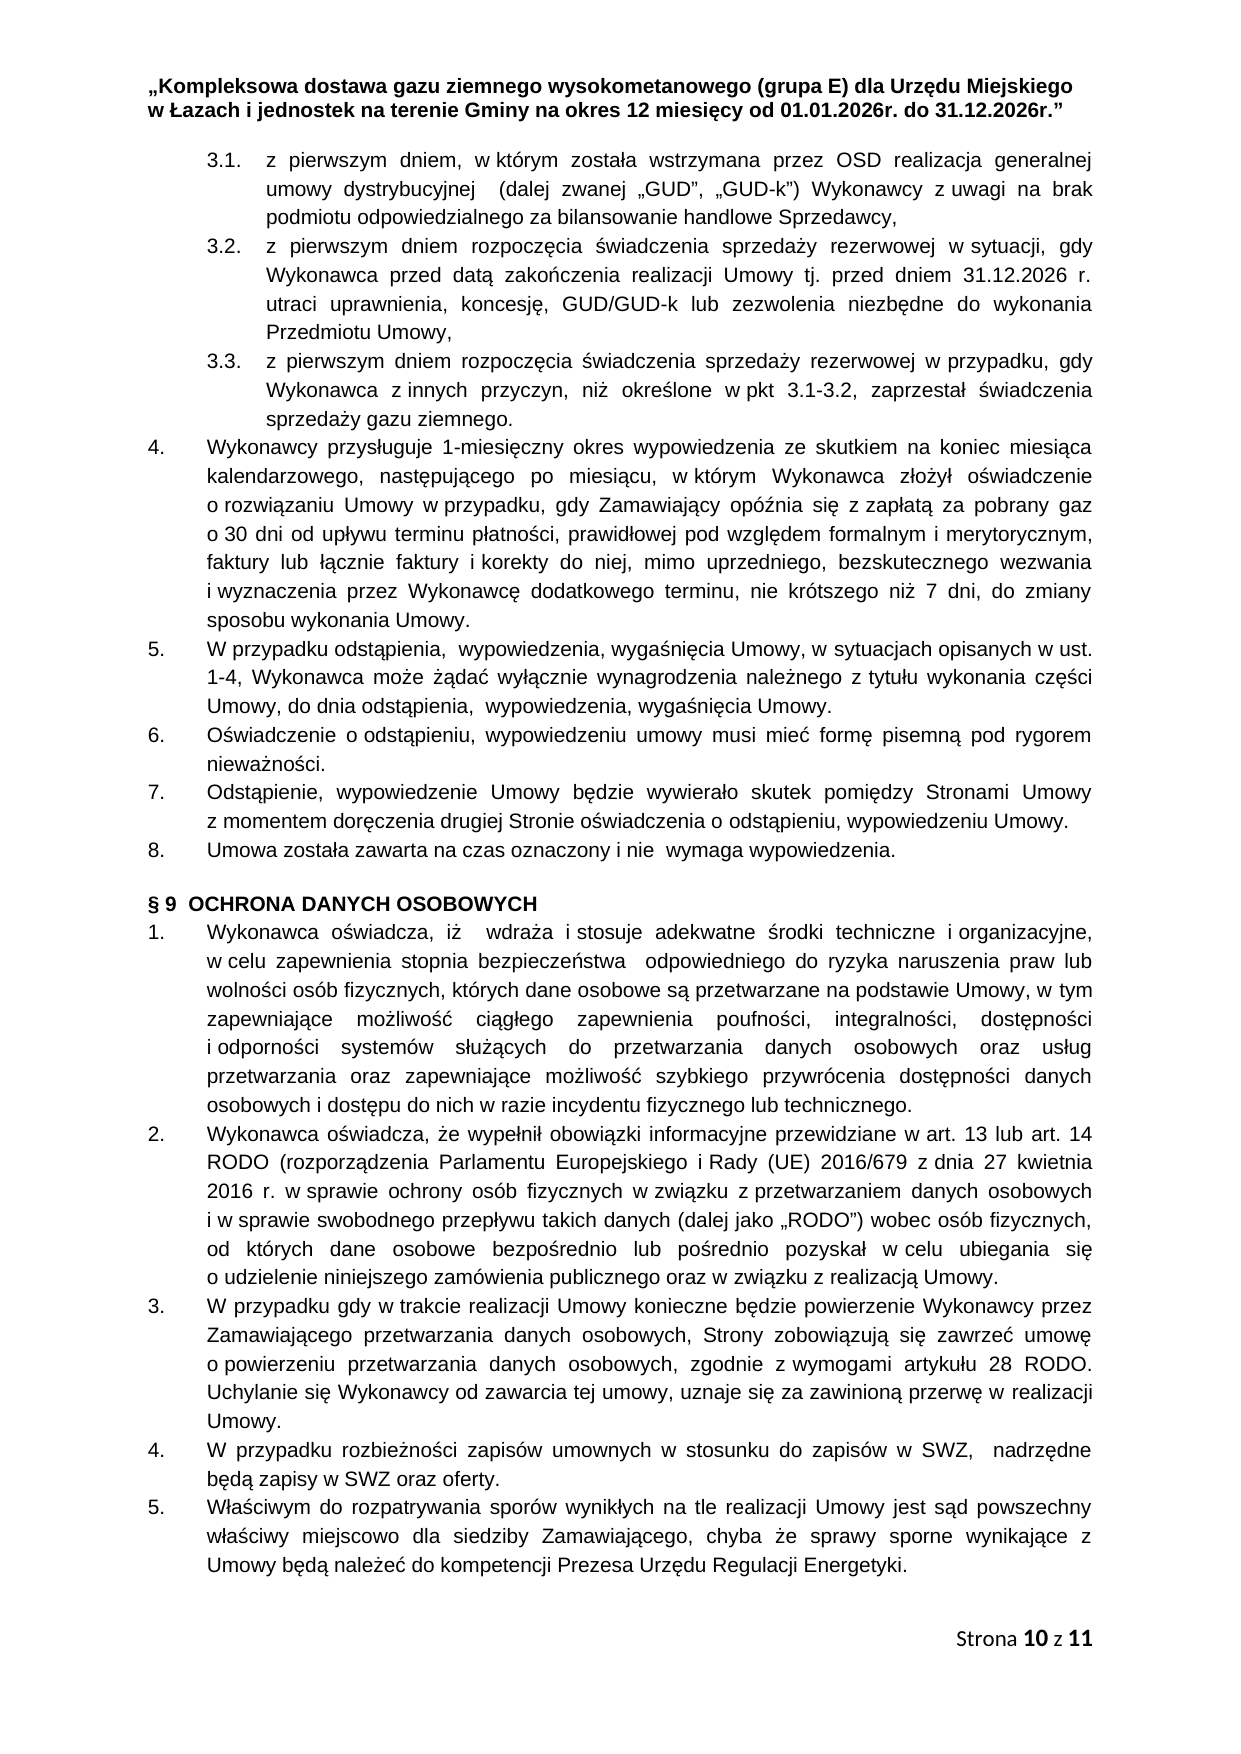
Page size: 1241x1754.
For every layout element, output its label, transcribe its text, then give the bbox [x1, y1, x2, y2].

list Wykonawca oświadcza, że wypełnił obowiązki informacyjne przewidziane w art. 13 lub art. 14 RODO (rozporządzenia Parlamentu Europejskiego i Rady (UE) 2016/679 z dnia 27 kwietnia 2016 r. w sprawie ochrony osób fizycznych w związku z przetwarzaniem danych osobowych i w sprawie swobodnego przepływu takich danych (dalej jako „RODO”) wobec osób fizycznych, od których dane osobowe bezpośrednio lub pośrednio pozyskał w celu ubiegania się o udzielenie niniejszego zamówienia publicznego oraz w związku z realizacją Umowy. [148, 1121, 1093, 1289]
list Wykonawcy przysługuje 1-miesięczny okres wypowiedzenia ze skutkiem na koniec miesiąca kalendarzowego, następującego po miesiącu, w którym Wykonawca złożył oświadczenie o rozwiązaniu Umowy w przypadku, gdy Zamawiający opóźnia się z zapłatą za pobrany gaz o 30 dni od upływu terminu płatności, prawidłowej pod względem formalnym i merytorycznym, faktury lub łącznie faktury i korekty do niej, mimo uprzedniego, bezskutecznego wezwania i wyznaczenia przez Wykonawcę dodatkowego terminu, nie krótszego niż 7 dni, do zmiany sposobu wykonania Umowy. [148, 435, 1093, 632]
list Wykonawca oświadcza, iż wdraża i stosuje adekwatne środki techniczne i organizacyjne, w celu zapewnienia stopnia bezpieczeństwa odpowiedniego do ryzyka naruszenia praw lub wolności osób fizycznych, których dane osobowe są przetwarzane na podstawie Umowy, w tym zapewniające możliwość ciągłego zapewnienia poufności, integralności, dostępności i odporności systemów służących do przetwarzania danych osobowych oraz usług przetwarzania oraz zapewniające możliwość szybkiego przywrócenia dostępności danych osobowych i dostępu do nich w razie incydentu fizycznego lub technicznego. [148, 920, 1093, 1117]
list Właściwym do rozpatrywania sporów wynikłych na tle realizacji Umowy jest sąd powszechny właściwy miejscowo dla siedziby Zamawiającego, chyba że sprawy sporne wynikające z Umowy będą należeć do kompetencji Prezesa Urzędu Regulacji Energetyki. [148, 1495, 1093, 1577]
list z pierwszym dniem rozpoczęcia świadczenia sprzedaży rezerwowej w sytuacji, gdy Wykonawca przed datą zakończenia realizacji Umowy tj. przed dniem 31.12.2026 r. utraci uprawnienia, koncesję, GUD/GUD-k lub zezwolenia niezbędne do wykonania Przedmiotu Umowy, [207, 234, 1093, 344]
list W przypadku odstąpienia, wypowiedzenia, wygaśnięcia Umowy, w sytuacjach opisanych w ust. 1-4, Wykonawca może żądać wyłącznie wynagrodzenia należnego z tytułu wykonania części Umowy, do dnia odstąpienia, wypowiedzenia, wygaśnięcia Umowy. [148, 636, 1093, 718]
list Oświadczenie o odstąpieniu, wypowiedzeniu umowy musi mieć formę pisemną pod rygorem nieważności. [148, 723, 1093, 775]
list z pierwszym dniem, w którym została wstrzymana przez OSD realizacja generalnej umowy dystrybucyjnej (dalej zwanej „GUD”, „GUD-k”) Wykonawcy z uwagi na brak podmiotu odpowiedzialnego za bilansowanie handlowe Sprzedawcy, [207, 148, 1093, 229]
list W przypadku gdy w trakcie realizacji Umowy konieczne będzie powierzenie Wykonawcy przez Zamawiającego przetwarzania danych osobowych, Strony zobowiązują się zawrzeć umowę o powierzeniu przetwarzania danych osobowych, zgodnie z wymogami artykułu 28 RODO. Uchylanie się Wykonawcy od zawarcia tej umowy, uznaje się za zawinioną przerwę w realizacji Umowy. [148, 1294, 1093, 1433]
list Odstąpienie, wypowiedzenie Umowy będzie wywierało skutek pomiędzy Stronami Umowy z momentem doręczenia drugiej Stronie oświadczenia o odstąpieniu, wypowiedzeniu Umowy. [148, 780, 1093, 833]
list W przypadku rozbieżności zapisów umownych w stosunku do zapisów w SWZ, nadrzędne będą zapisy w SWZ oraz oferty. [148, 1438, 1093, 1490]
list Umowa została zawarta na czas oznaczony i nie wymaga wypowiedzenia. [148, 838, 1088, 862]
list z pierwszym dniem rozpoczęcia świadczenia sprzedaży rezerwowej w przypadku, gdy Wykonawca z innych przyczyn, niż określone w pkt 3.1-3.2, zaprzestał świadczenia sprzedaży gazu ziemnego. [207, 349, 1093, 430]
text § 9 OCHRONA DANYCH OSOBOWYCH [148, 891, 1093, 915]
